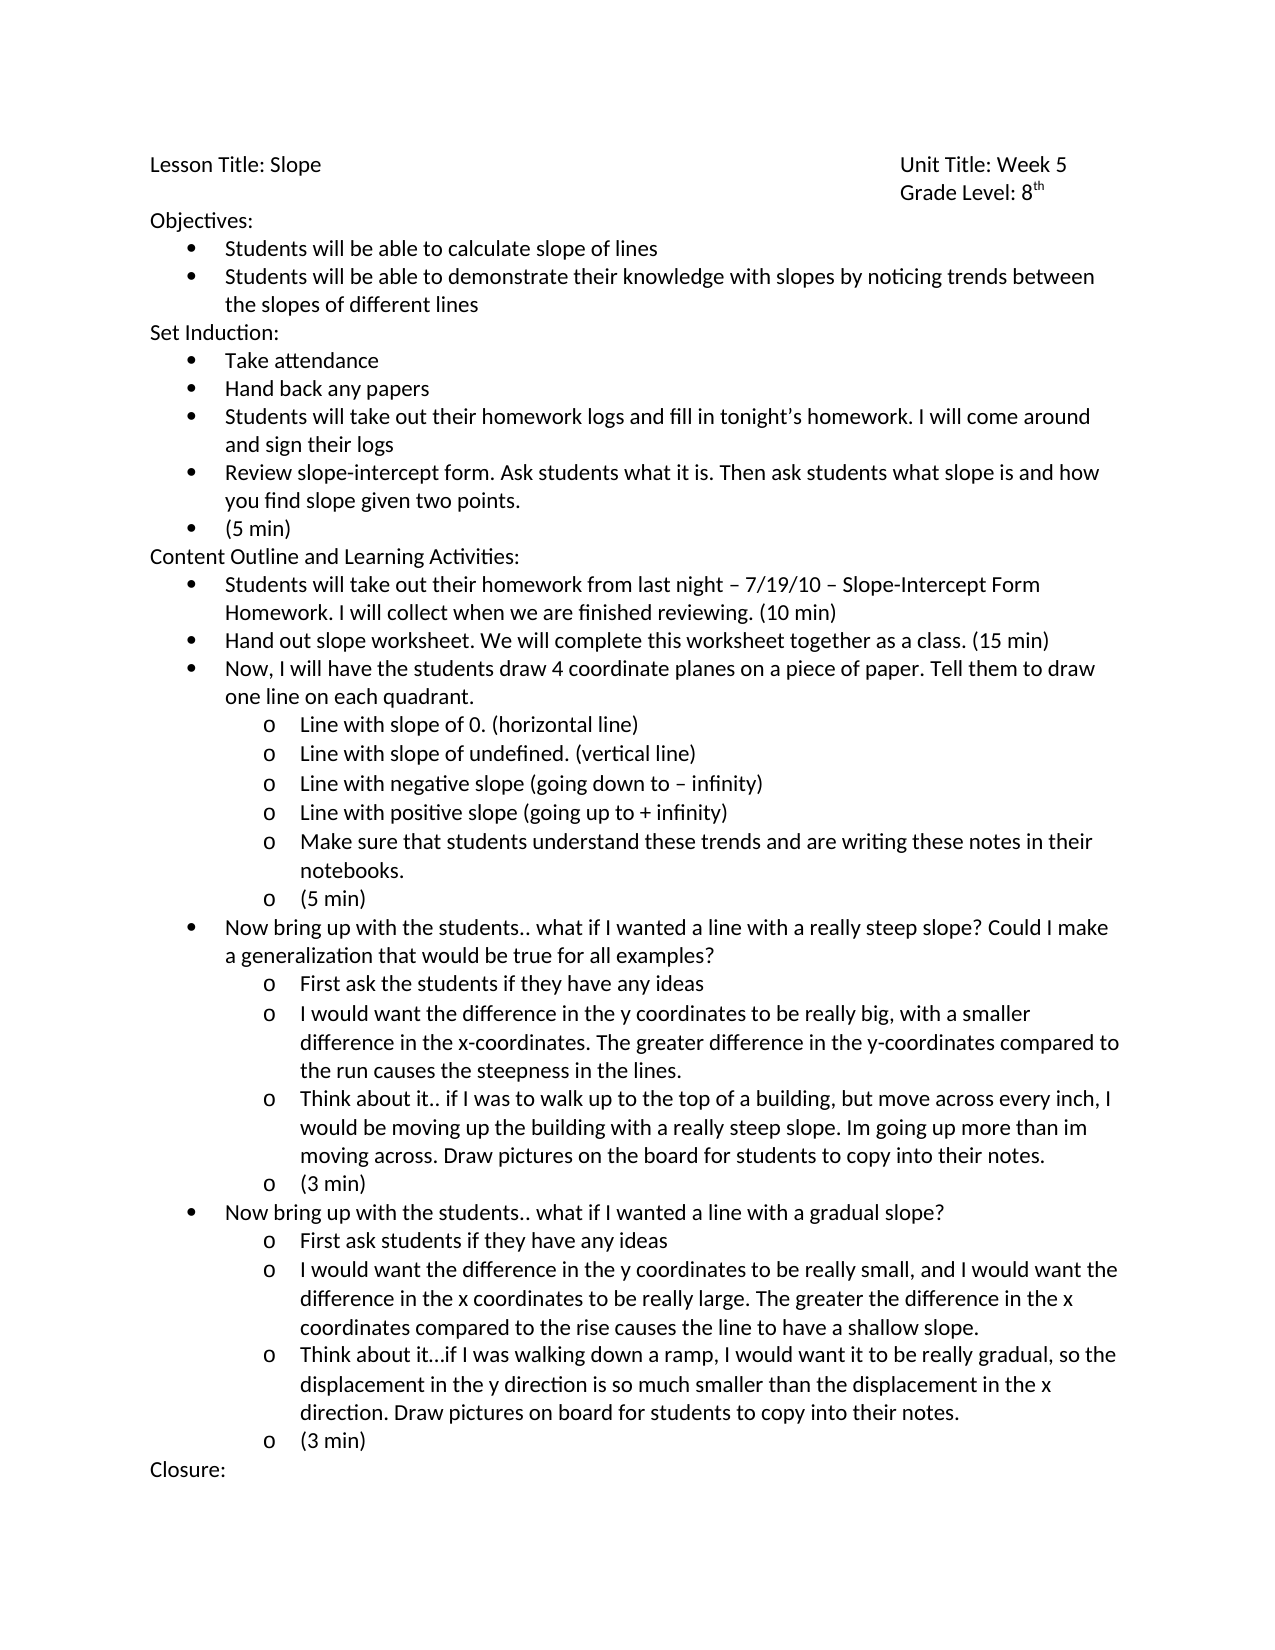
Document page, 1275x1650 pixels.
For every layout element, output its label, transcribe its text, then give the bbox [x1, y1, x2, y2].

list I would want the difference in the y coordinates to be really big, with a smaller difference in the x-coordinates. The greater difference in the y-coordinates compared to the run causes the steepness in the lines. [262, 999, 1125, 1084]
list Hand back any papers [187, 374, 1125, 402]
list Line with negative slope (going down to – infinity) [262, 769, 1125, 798]
list Make sure that students understand these trends and are writing these notes in their notebooks. [262, 827, 1125, 884]
list Review slope-intercept form. Ask students what it is. Then ask students what slope is and how you find slope given two points. [187, 458, 1125, 514]
list Students will be able to calculate slope of lines [187, 234, 1125, 262]
list Students will be able to demonstrate their knowledge with slopes by noticing trends between the slopes of different lines [187, 262, 1125, 318]
list Hand out slope worksheet. We will complete this worksheet together as a class. (15 min) [187, 626, 1125, 654]
list Students will take out their homework logs and fill in tonight’s homework. I will come around and sign their logs [187, 402, 1125, 458]
list (5 min) [262, 884, 1125, 913]
list (3 min) [262, 1169, 1125, 1198]
list Take attendance [187, 346, 1125, 374]
list Now, I will have the students draw 4 coordinate planes on a piece of paper. Tell them to draw one line on each quadrant. [187, 654, 1125, 710]
list (5 min) [187, 514, 1125, 542]
text Lesson Title: Slope Unit Title: Week 5 [150, 150, 1125, 178]
text Closure: [150, 1455, 1125, 1483]
list First ask the students if they have any ideas [262, 969, 1125, 999]
list Line with slope of 0. (horizontal line) [262, 710, 1125, 739]
list Line with positive slope (going up to + infinity) [262, 798, 1125, 827]
text Grade Level: 8th [150, 178, 1125, 206]
list Line with slope of undefined. (vertical line) [262, 739, 1125, 769]
list First ask students if they have any ideas [262, 1226, 1125, 1255]
list I would want the difference in the y coordinates to be really small, and I would want the difference in the x coordinates to be really large. The greater the difference in the x coordinates compared to the rise causes the line to have a shallow slope. [262, 1255, 1125, 1341]
list Now bring up with the students.. what if I wanted a line with a really steep slope? Could I make a generalization that would be true for all examples? [187, 913, 1125, 969]
list Students will take out their homework from last night – 7/19/10 – Slope-Intercept Form Homework. I will collect when we are finished reviewing. (10 min) [187, 570, 1125, 626]
text Set Induction: [150, 318, 1125, 346]
list Now bring up with the students.. what if I wanted a line with a gradual slope? [187, 1198, 1125, 1226]
list (3 min) [262, 1426, 1125, 1455]
list Think about it…if I was walking down a ramp, I would want it to be really gradual, so the displacement in the y direction is so much smaller than the displacement in the x direction. Draw pictures on board for students to copy into their notes. [262, 1341, 1125, 1426]
list Think about it.. if I was to walk up to the top of a building, but move across every inch, I would be moving up the building with a really steep slope. Im going up more than im moving across. Draw pictures on the board for students to copy into their notes. [262, 1084, 1125, 1169]
text Content Outline and Learning Activities: [150, 542, 1125, 570]
text Objectives: [150, 206, 1125, 234]
